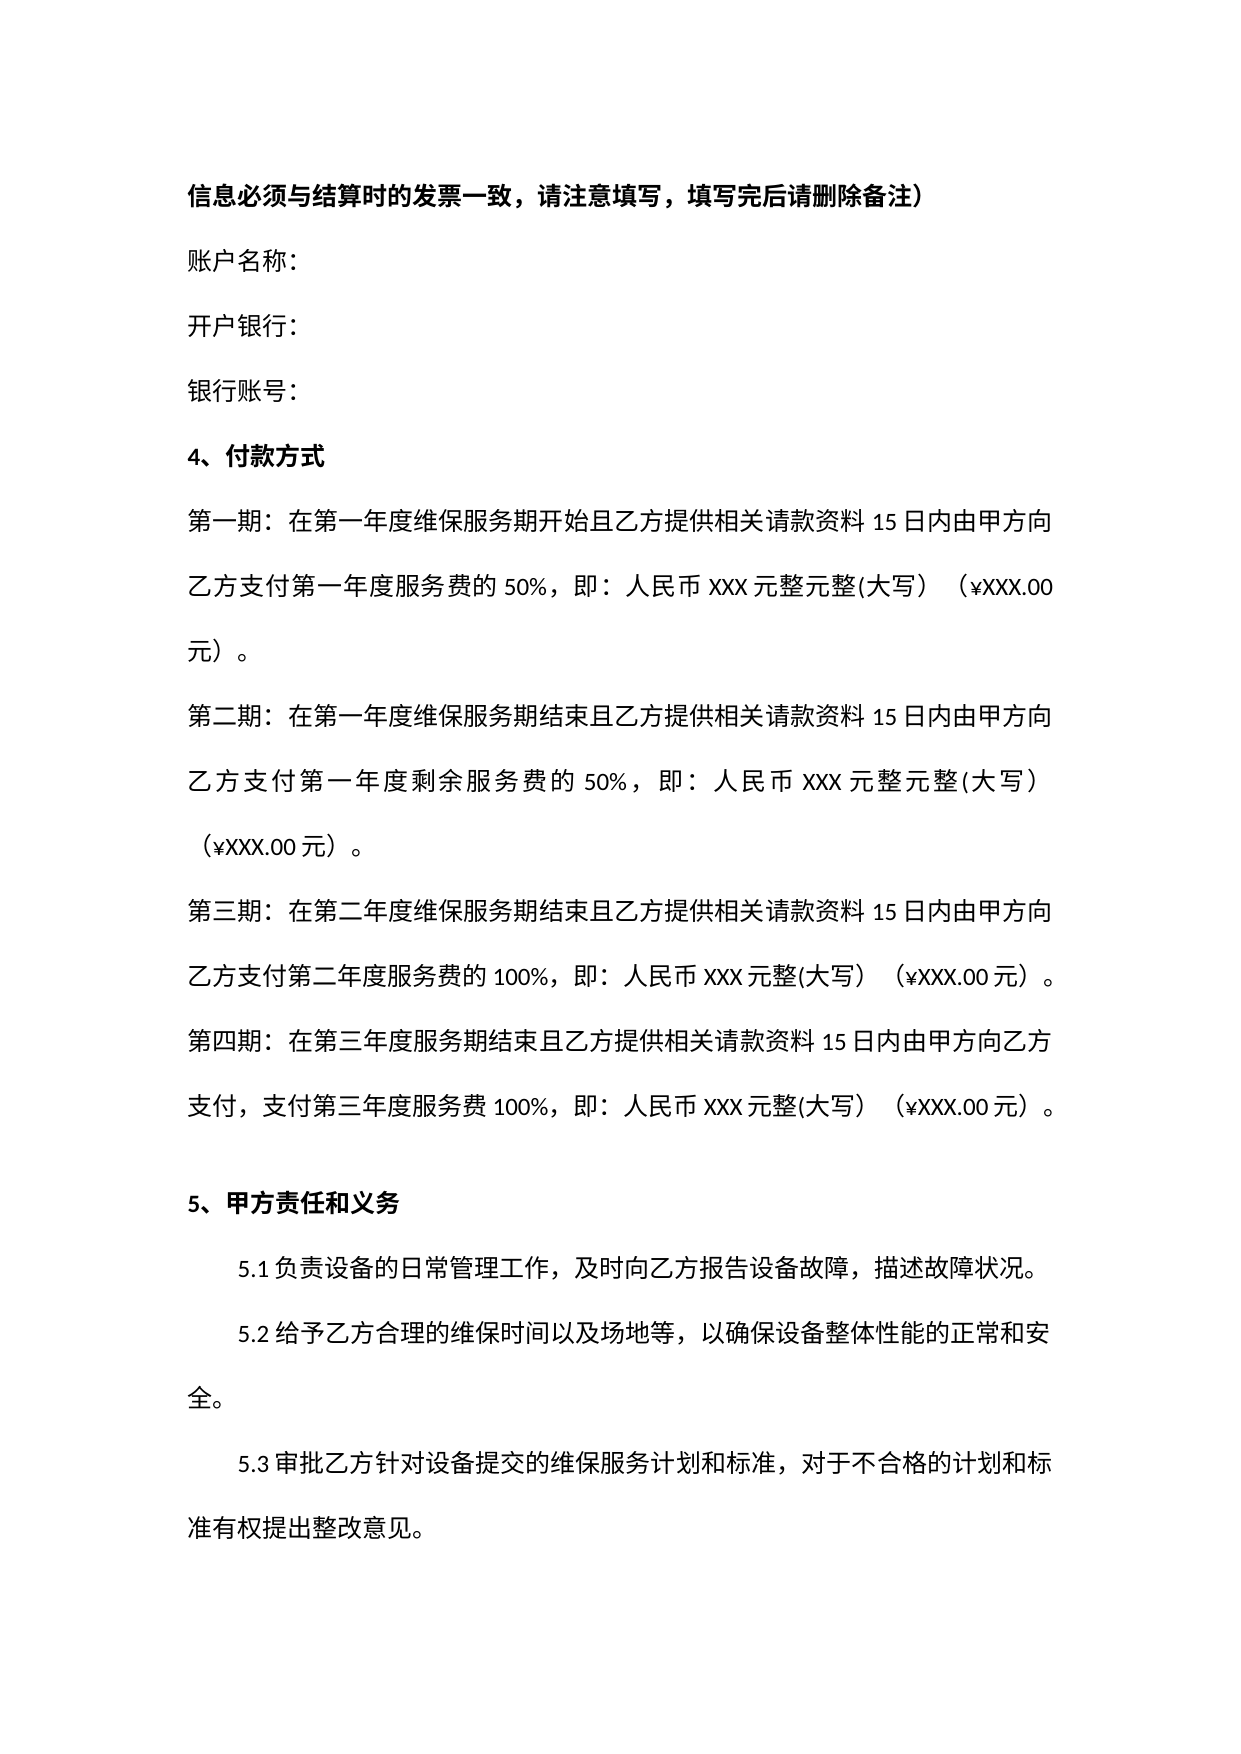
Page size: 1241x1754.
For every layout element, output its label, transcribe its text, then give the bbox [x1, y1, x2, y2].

text 4、付款方式 [187, 422, 1053, 487]
text 银行账号： [187, 357, 1053, 422]
text 第四期：在第三年度服务期结束且乙方提供相关请款资料15日内由甲方向乙方支付，支付第三年度服务费100%，即：人民币XXX元整(大写）（¥XXX.00元）。 [187, 1007, 1053, 1137]
text 第一期：在第一年度维保服务期开始且乙方提供相关请款资料15日内由甲方向乙方支付第一年度服务费的50%，即：人民币XXX元整元整(大写）（¥XXX.00元）。 [187, 487, 1053, 682]
text 第二期：在第一年度维保服务期结束且乙方提供相关请款资料15日内由甲方向乙方支付第一年度剩余服务费的50%，即：人民币XXX元整元整(大写）（¥XXX.00元）。 [187, 682, 1053, 877]
text 5、甲方责任和义务 [187, 1169, 1053, 1234]
text 开户银行： [187, 292, 1053, 357]
text 第三期：在第二年度维保服务期结束且乙方提供相关请款资料15日内由甲方向乙方支付第二年度服务费的100%，即：人民币XXX元整(大写）（¥XXX.00元）。 [187, 877, 1053, 1007]
text 5.2 给予乙方合理的维保时间以及场地等，以确保设备整体性能的正常和安全。 [187, 1299, 1053, 1429]
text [187, 162, 1053, 227]
text 账户名称： [187, 227, 1053, 292]
text 5.3审批乙方针对设备提交的维保服务计划和标准，对于不合格的计划和标准有权提出整改意见。 [187, 1429, 1053, 1559]
text 5.1负责设备的日常管理工作，及时向乙方报告设备故障，描述故障状况。 [187, 1234, 1053, 1299]
